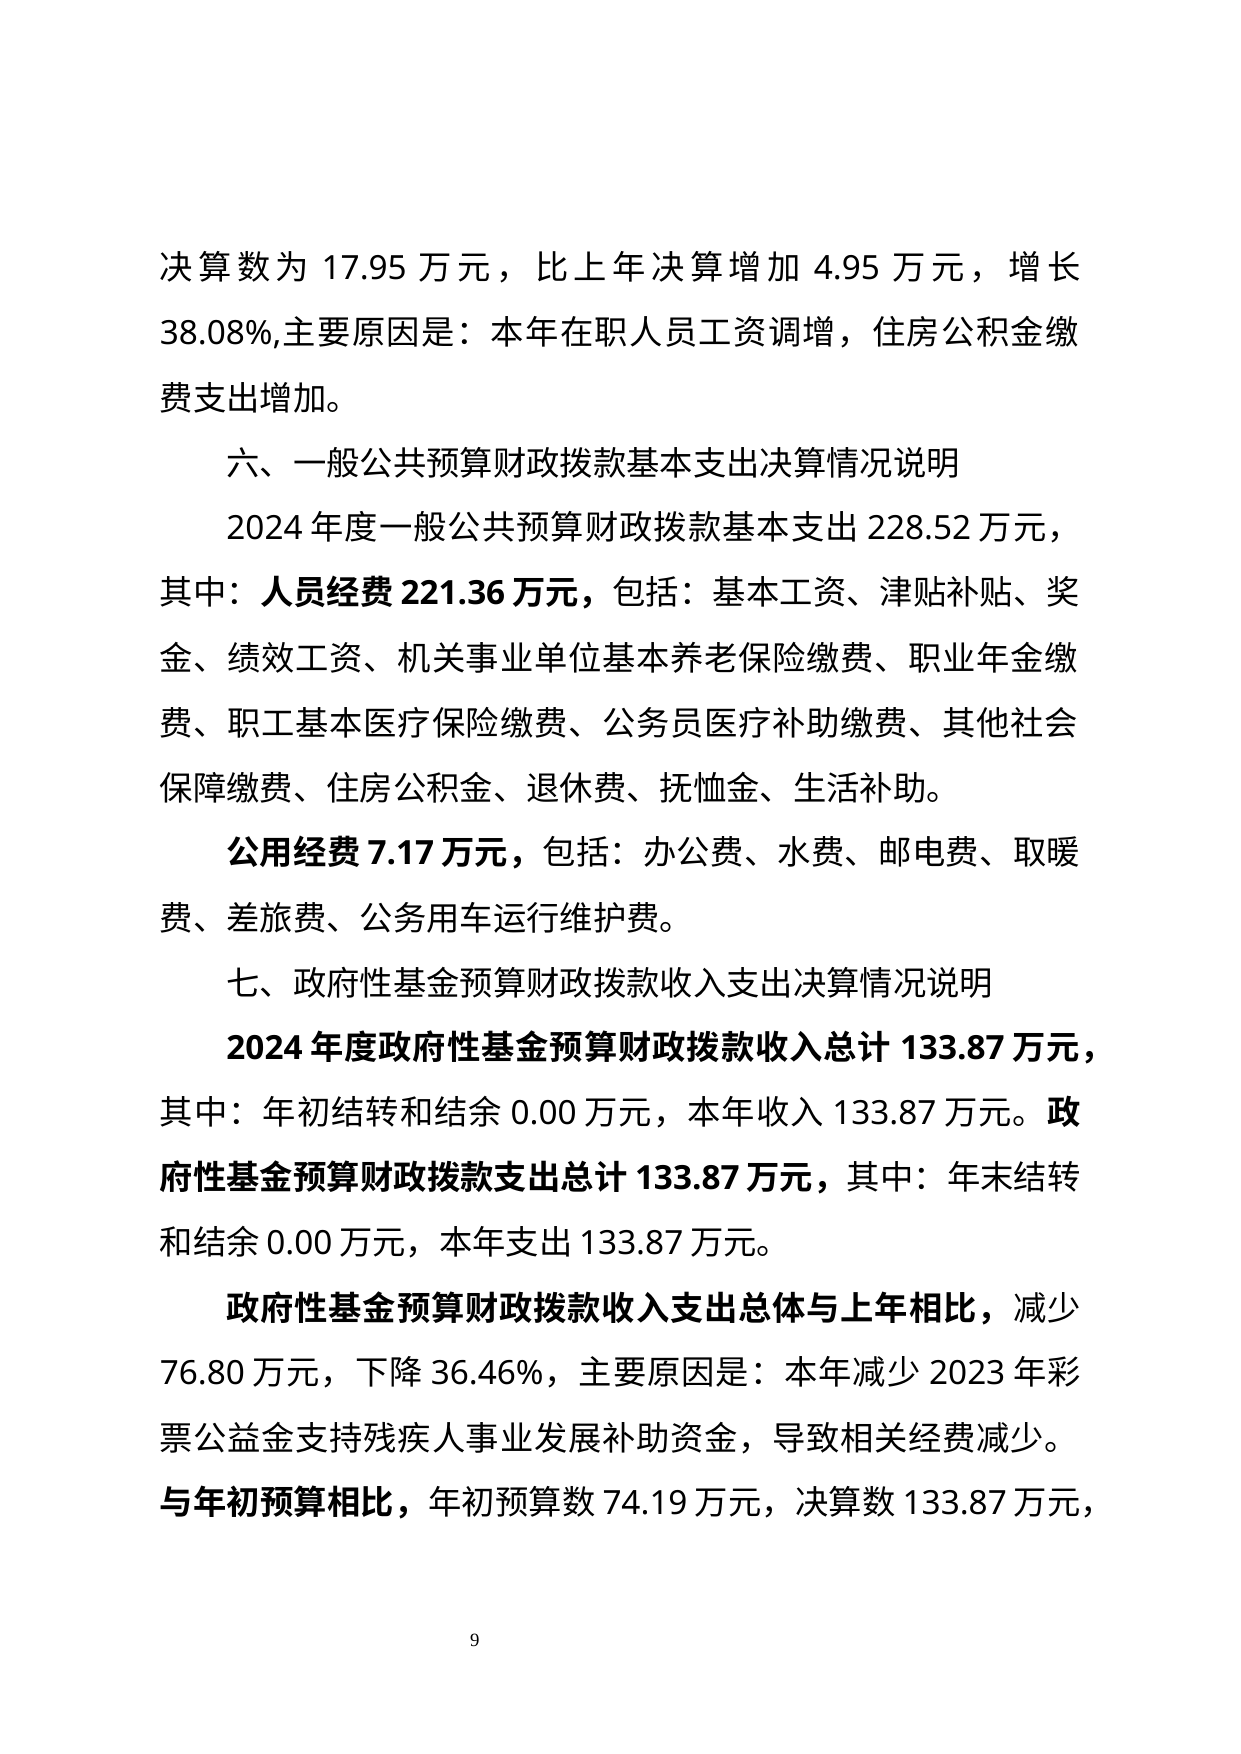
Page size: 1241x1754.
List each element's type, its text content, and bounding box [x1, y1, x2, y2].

text 七、政府性基金预算财政拨款收入支出决算情况说明 [159, 948, 1081, 1013]
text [159, 233, 1081, 428]
text 2024年度一般公共预算财政拨款基本支出228.52万元，其中：人员经费221.36万元，包括：基本工资、津贴补贴、奖金、绩效工资、机关事业单位基本养老保险缴费、职业年金缴费、职工基本医疗保险缴费、公务员医疗补助缴费、其他社会保障缴费、住房公积金、退休费、抚恤金、生活补助。 [159, 493, 1081, 818]
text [159, 1273, 1081, 1533]
text 六、一般公共预算财政拨款基本支出决算情况说明 [159, 428, 1081, 493]
text 公用经费7.17万元，包括：办公费、水费、邮电费、取暖费、差旅费、公务用车运行维护费。 [159, 818, 1081, 948]
text 2024年度政府性基金预算财政拨款收入总计133.87万元，其中：年初结转和结余0.00万元，本年收入133.87万元。政府性基金预算财政拨款支出总计133.87万元，其中：年末结转和结余0.00万元，本年支出133.87万元。 [159, 1013, 1081, 1273]
